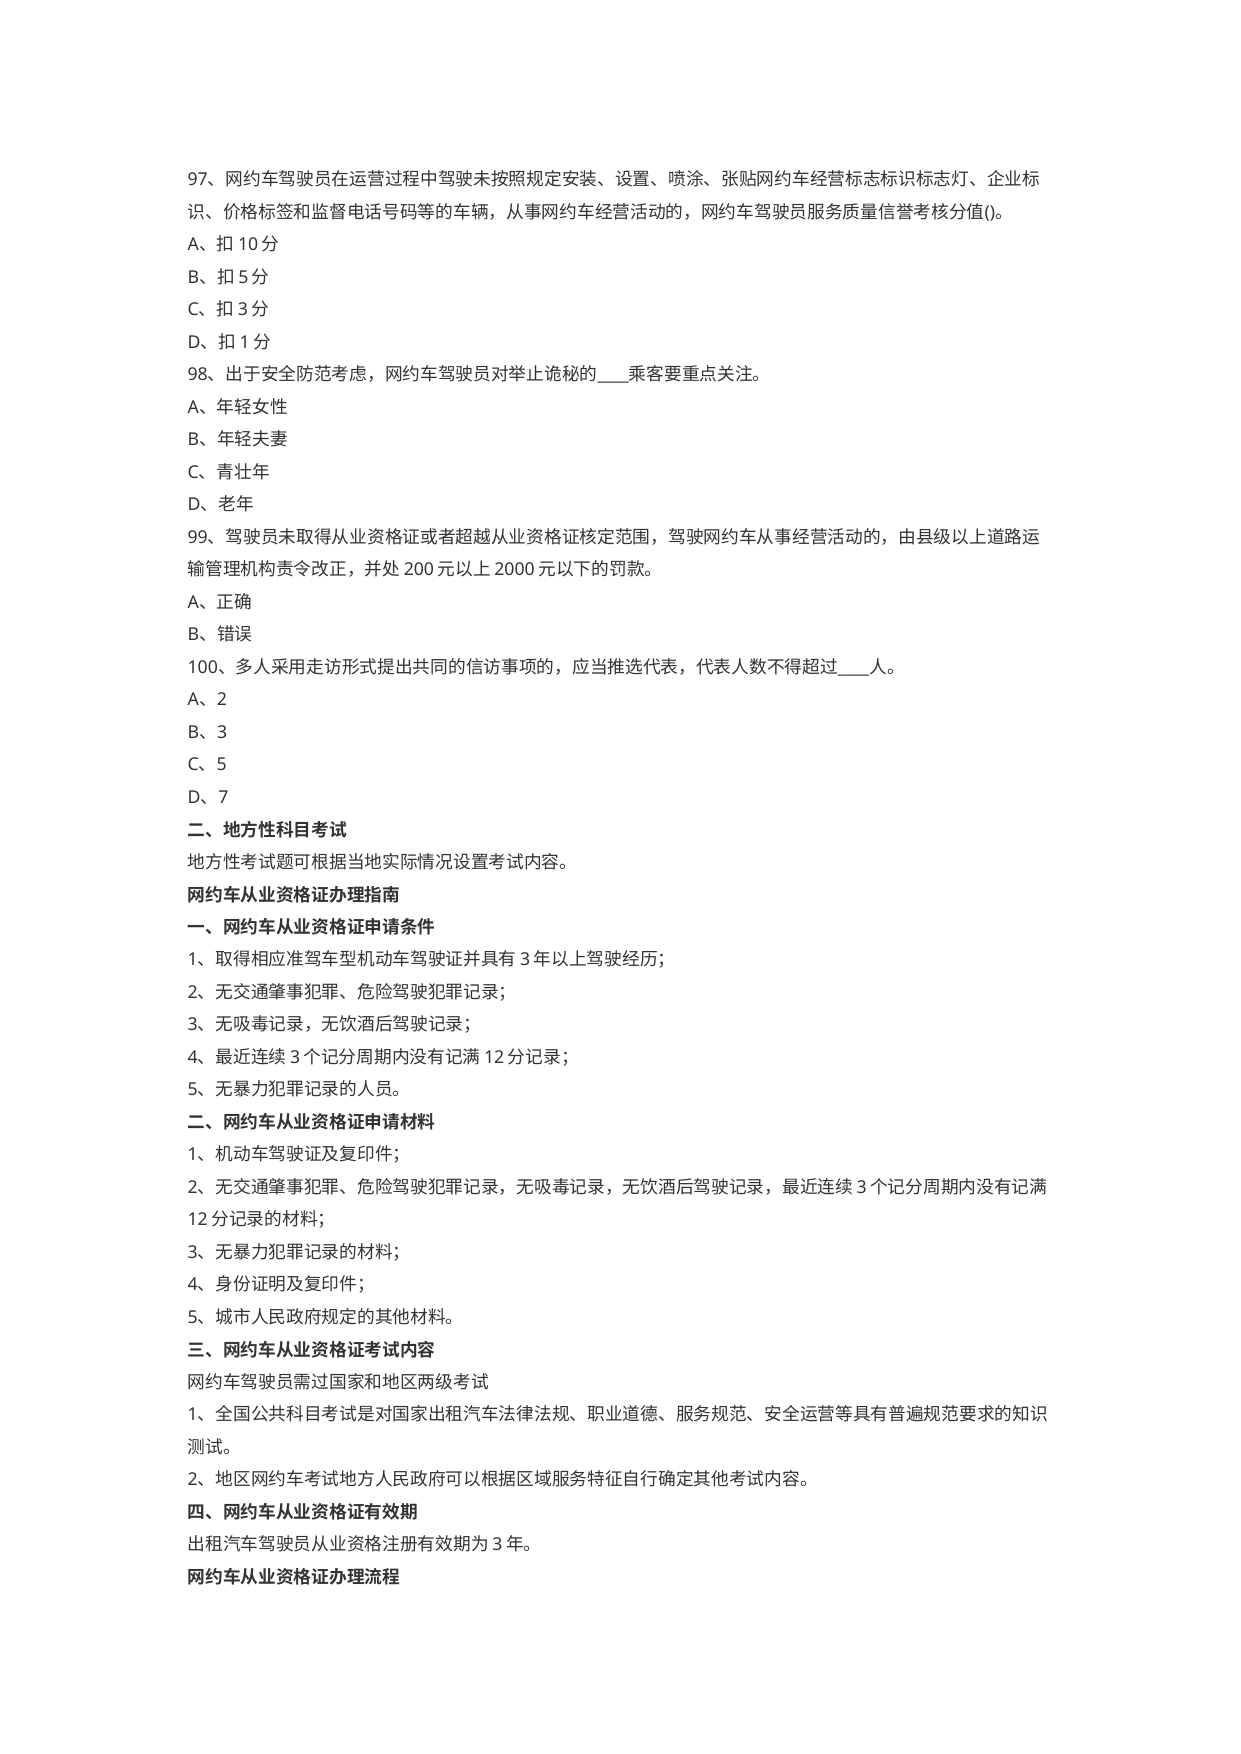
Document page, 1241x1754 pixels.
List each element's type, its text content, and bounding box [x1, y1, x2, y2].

text A、年轻女性 [187, 389, 1053, 422]
text A、正确 [187, 584, 1053, 617]
text 一、网约车从业资格证申请条件 [187, 909, 1053, 942]
text C、扣3分 [187, 292, 1053, 324]
text A、2 [187, 682, 1053, 714]
text D、老年 [187, 487, 1053, 519]
text 三、网约车从业资格证考试内容 [187, 1332, 1053, 1364]
text 1、取得相应准驾车型机动车驾驶证并具有3年以上驾驶经历； [187, 942, 1053, 974]
text 100、多人采用走访形式提出共同的信访事项的，应当推选代表，代表人数不得超过____人。 [187, 649, 1053, 682]
text A、扣10分 [187, 227, 1053, 259]
text C、青壮年 [187, 454, 1053, 487]
text 5、城市人民政府规定的其他材料。 [187, 1299, 1053, 1332]
text 98、出于安全防范考虑，网约车驾驶员对举止诡秘的____乘客要重点关注。 [187, 357, 1053, 389]
text B、3 [187, 714, 1053, 747]
text 1、全国公共科目考试是对国家出租汽车法律法规、职业道德、服务规范、安全运营等具有普遍规范要求的知识测试。 [187, 1397, 1053, 1462]
text 4、最近连续3个记分周期内没有记满12分记录； [187, 1039, 1053, 1072]
text B、扣5分 [187, 259, 1053, 292]
text 二、地方性科目考试 [187, 812, 1053, 844]
text 二、网约车从业资格证申请材料 [187, 1104, 1053, 1137]
text 出租汽车驾驶员从业资格注册有效期为3年。 [187, 1527, 1053, 1559]
text 网约车从业资格证办理流程 [187, 1559, 1053, 1592]
text 99、驾驶员未取得从业资格证或者超越从业资格证核定范围，驾驶网约车从事经营活动的，由县级以上道路运输管理机构责令改正，并处200元以上2000元以下的罚款。 [187, 519, 1053, 584]
text 2、无交通肇事犯罪、危险驾驶犯罪记录； [187, 974, 1053, 1007]
text 网约车驾驶员需过国家和地区两级考试 [187, 1364, 1053, 1397]
text B、错误 [187, 617, 1053, 649]
text 地方性考试题可根据当地实际情况设置考试内容。 [187, 844, 1053, 877]
text 2、地区网约车考试地方人民政府可以根据区域服务特征自行确定其他考试内容。 [187, 1462, 1053, 1494]
text D、扣1分 [187, 324, 1053, 357]
text 3、无吸毒记录，无饮酒后驾驶记录； [187, 1007, 1053, 1039]
text 1、机动车驾驶证及复印件； [187, 1137, 1053, 1169]
text 2、无交通肇事犯罪、危险驾驶犯罪记录，无吸毒记录，无饮酒后驾驶记录，最近连续3个记分周期内没有记满12分记录的材料； [187, 1169, 1053, 1234]
text 5、无暴力犯罪记录的人员。 [187, 1072, 1053, 1104]
text D、7 [187, 779, 1053, 812]
text B、年轻夫妻 [187, 422, 1053, 454]
text 97、网约车驾驶员在运营过程中驾驶未按照规定安装、设置、喷涂、张贴网约车经营标志标识标志灯、企业标识、价格标签和监督电话号码等的车辆，从事网约车经营活动的，网约车驾驶员服务质量信誉考核分值()。 [187, 162, 1053, 227]
text 3、无暴力犯罪记录的材料； [187, 1234, 1053, 1267]
text 网约车从业资格证办理指南 [187, 877, 1053, 909]
text 4、身份证明及复印件； [187, 1267, 1053, 1299]
text 四、网约车从业资格证有效期 [187, 1494, 1053, 1527]
text C、5 [187, 747, 1053, 779]
